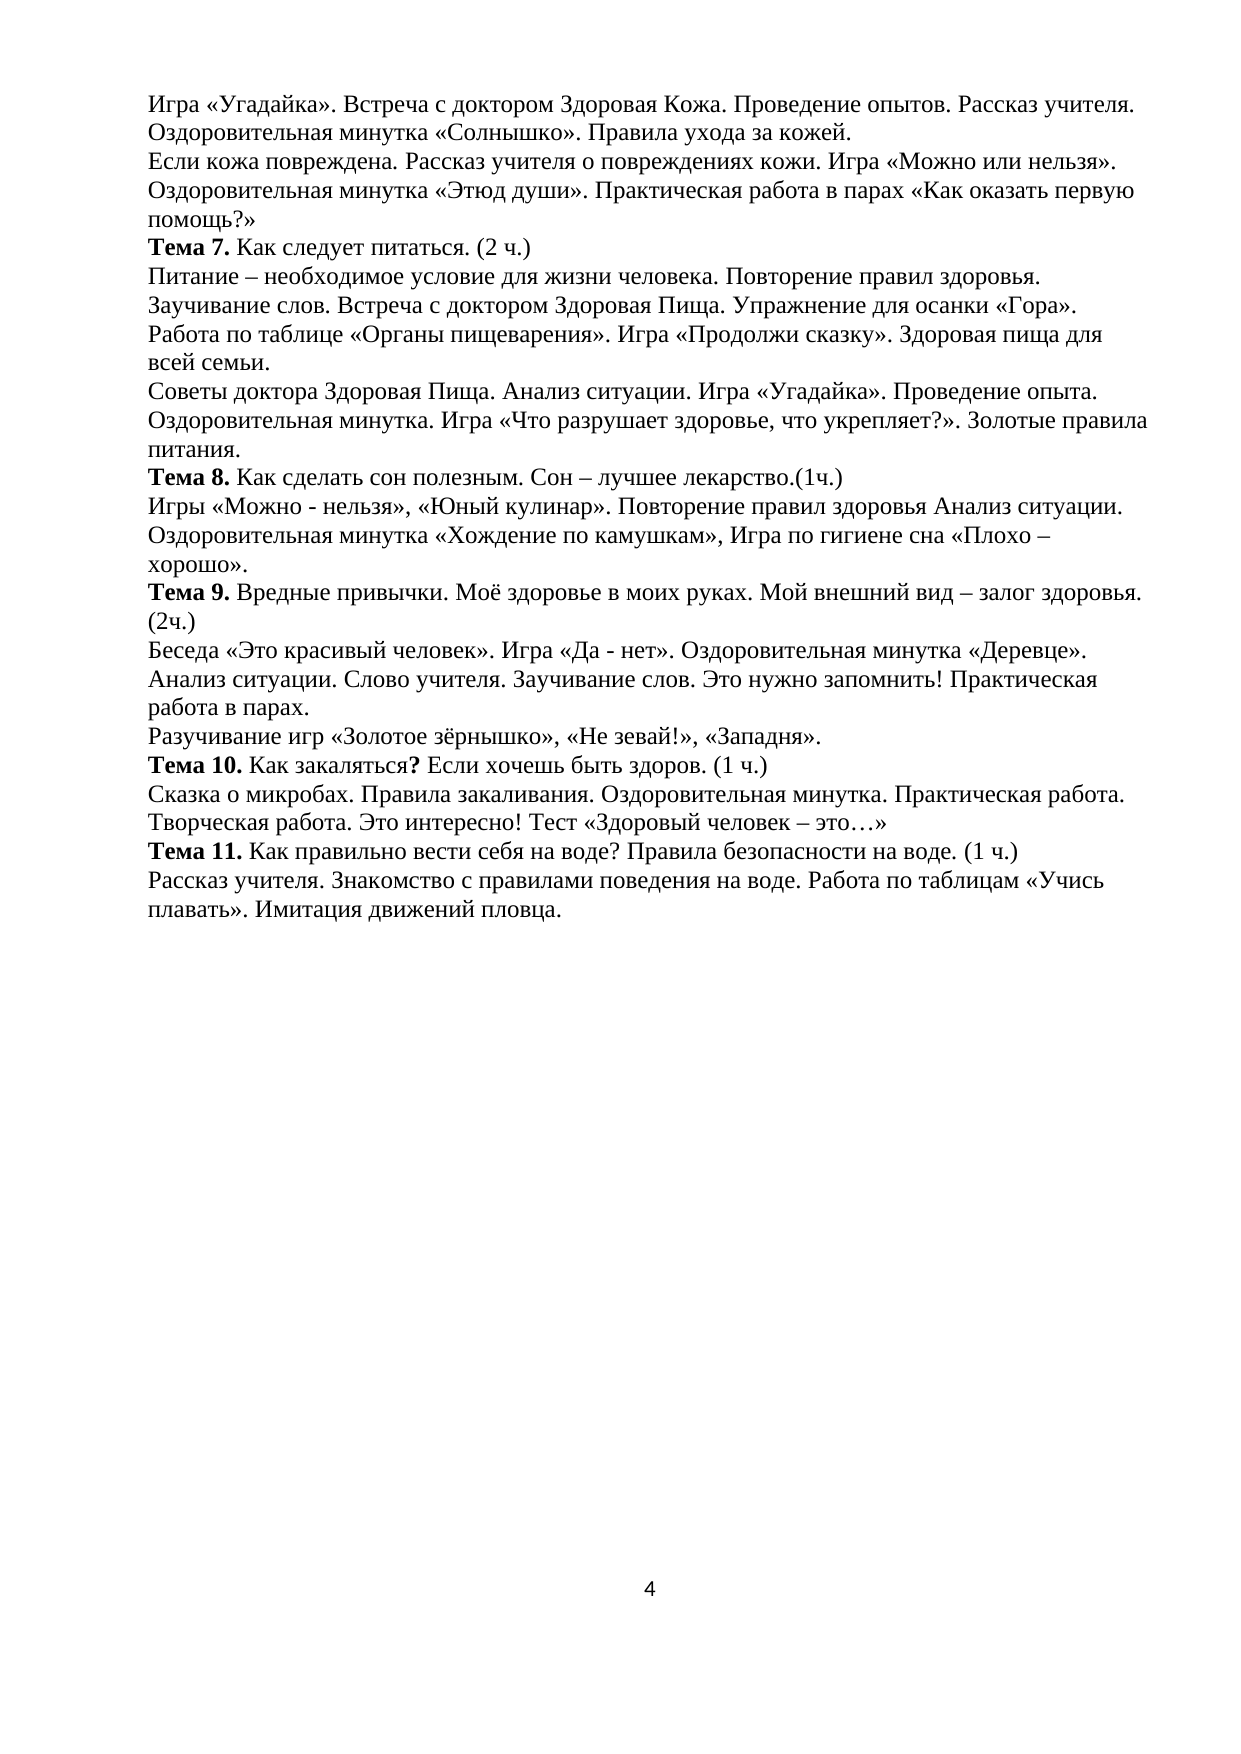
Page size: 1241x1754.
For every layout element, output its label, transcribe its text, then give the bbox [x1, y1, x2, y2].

text Игра «Угадайка». Встреча с доктором Здоровая Кожа. Проведение опытов. Рассказ учителя. Оздоровительная минутка «Солнышко». Правила ухода за кожей. [148, 89, 1152, 146]
text Сказка о микробах. Правила закаливания. Оздоровительная минутка. Практическая работа. Творческая работа. Это интересно! Тест «Здоровый человек – это…» [148, 779, 1152, 836]
text Рассказ учителя. Знакомство с правилами поведения на воде. Работа по таблицам «Учись плавать». Имитация движений пловца. [148, 865, 1152, 922]
text Разучивание игр «Золотое зёрнышко», «Не зевай!», «Западня». [148, 721, 1152, 750]
text Советы доктора Здоровая Пища. Анализ ситуации. Игра «Угадайка». Проведение опыта. Оздоровительная минутка. Игра «Что разрушает здоровье, что укрепляет?». Золотые правила питания. [148, 376, 1152, 462]
text Беседа «Это красивый человек». Игра «Да - нет». Оздоровительная минутка «Деревце». Анализ ситуации. Слово учителя. Заучивание слов. Это нужно запомнить! Практическая работа в парах. [148, 635, 1152, 721]
text Тема 10. Как закаляться? Если хочешь быть здоров. (1 ч.) [148, 750, 1152, 779]
text Тема 7. Как следует питаться. (2 ч.) [148, 232, 1152, 261]
text Тема 11. Как правильно вести себя на воде? Правила безопасности на воде. (1 ч.) [148, 836, 1152, 865]
text Питание – необходимое условие для жизни человека. Повторение правил здоровья. Заучивание слов. Встреча с доктором Здоровая Пища. Упражнение для осанки «Гора». Работа по таблице «Органы пищеварения». Игра «Продолжи сказку». Здоровая пища для всей семьи. [148, 261, 1152, 376]
text Игры «Можно - нельзя», «Юный кулинар». Повторение правил здоровья Анализ ситуации. Оздоровительная минутка «Хождение по камушкам», Игра по гигиене сна «Плохо – хорошо». [148, 491, 1152, 577]
text Если кожа повреждена. Рассказ учителя о повреждениях кожи. Игра «Можно или нельзя». Оздоровительная минутка «Этюд души». Практическая работа в парах «Как оказать первую помощь?» [148, 146, 1152, 232]
text Тема 9. Вредные привычки. Моё здоровье в моих руках. Мой внешний вид – залог здоровья. (2ч.) [148, 577, 1152, 635]
text Тема 8. Как сделать сон полезным. Сон – лучшее лекарство.(1ч.) [148, 462, 1152, 491]
